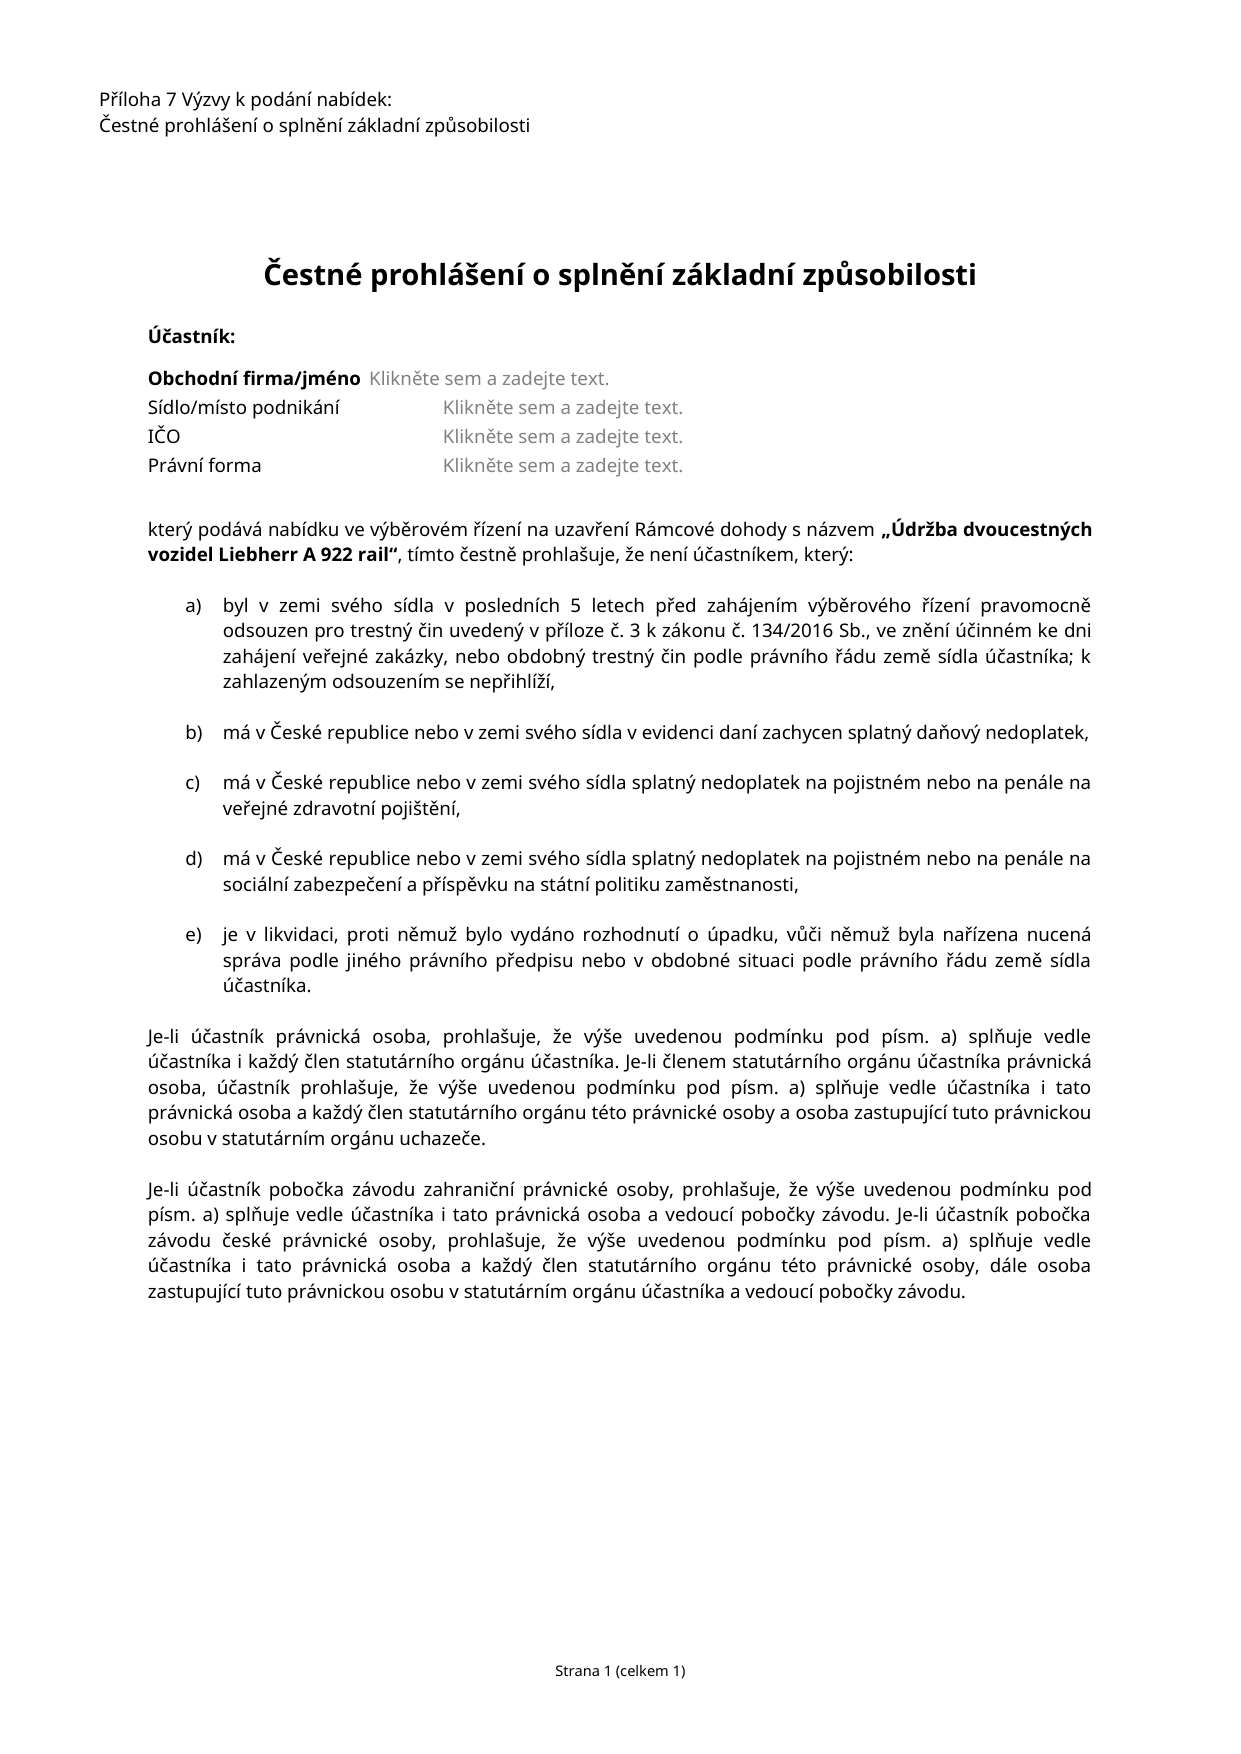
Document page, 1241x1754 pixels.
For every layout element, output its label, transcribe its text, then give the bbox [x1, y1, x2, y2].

text Obchodní firma/jméno [148, 362, 1093, 391]
list má v České republice nebo v zemi svého sídla v evidenci daní zachycen splatný daňový nedoplatek, [185, 719, 1093, 744]
text Je-li účastník pobočka závodu zahraniční právnické osoby, prohlašuje, že výše uvedenou podmínku pod písm. a) splňuje vedle účastníka i tato právnická osoba a vedoucí pobočky závodu. Je-li účastník pobočka závodu české právnické osoby, prohlašuje, že výše uvedenou podmínku pod písm. a) splňuje vedle účastníka i tato právnická osoba a každý člen statutárního orgánu této právnické osoby, dále osoba zastupující tuto právnickou osobu v statutárním orgánu účastníka a vedoucí pobočky závodu. [148, 1176, 1093, 1304]
text Sídlo/místo podnikání [148, 391, 1093, 420]
text IČO [148, 420, 1093, 449]
text který podává nabídku ve výběrovém řízení na uzavření Rámcové dohody s názvem „Údržba dvoucestných vozidel Liebherr A 922 rail“, tímto čestně prohlašuje, že není účastníkem, který: [148, 516, 1093, 567]
list byl v zemi svého sídla v posledních 5 letech před zahájením výběrového řízení pravomocně odsouzen pro trestný čin uvedený v příloze č. 3 k zákonu č. 134/2016 Sb., ve znění účinném ke dni zahájení veřejné zakázky, nebo obdobný trestný čin podle právního řádu země sídla účastníka; k zahlazeným odsouzením se nepřihlíží, [185, 592, 1093, 694]
title Čestné prohlášení o splnění základní způsobilosti [148, 254, 1093, 293]
text Je-li účastník právnická osoba, prohlašuje, že výše uvedenou podmínku pod písm. a) splňuje vedle účastníka i každý člen statutárního orgánu účastníka. Je-li členem statutárního orgánu účastníka právnická osoba, účastník prohlašuje, že výše uvedenou podmínku pod písm. a) splňuje vedle účastníka i tato právnická osoba a každý člen statutárního orgánu této právnické osoby a osoba zastupující tuto právnickou osobu v statutárním orgánu uchazeče. [148, 1023, 1093, 1151]
text Účastník: [148, 318, 1093, 349]
list je v likvidaci, proti němuž bylo vydáno rozhodnutí o úpadku, vůči němuž byla nařízena nucená správa podle jiného právního předpisu nebo v obdobné situaci podle právního řádu země sídla účastníka. [185, 922, 1093, 998]
list má v České republice nebo v zemi svého sídla splatný nedoplatek na pojistném nebo na penále na sociální zabezpečení a příspěvku na státní politiku zaměstnanosti, [185, 846, 1093, 897]
text Právní forma [148, 449, 1093, 478]
list má v České republice nebo v zemi svého sídla splatný nedoplatek na pojistném nebo na penále na veřejné zdravotní pojištění, [185, 769, 1093, 821]
